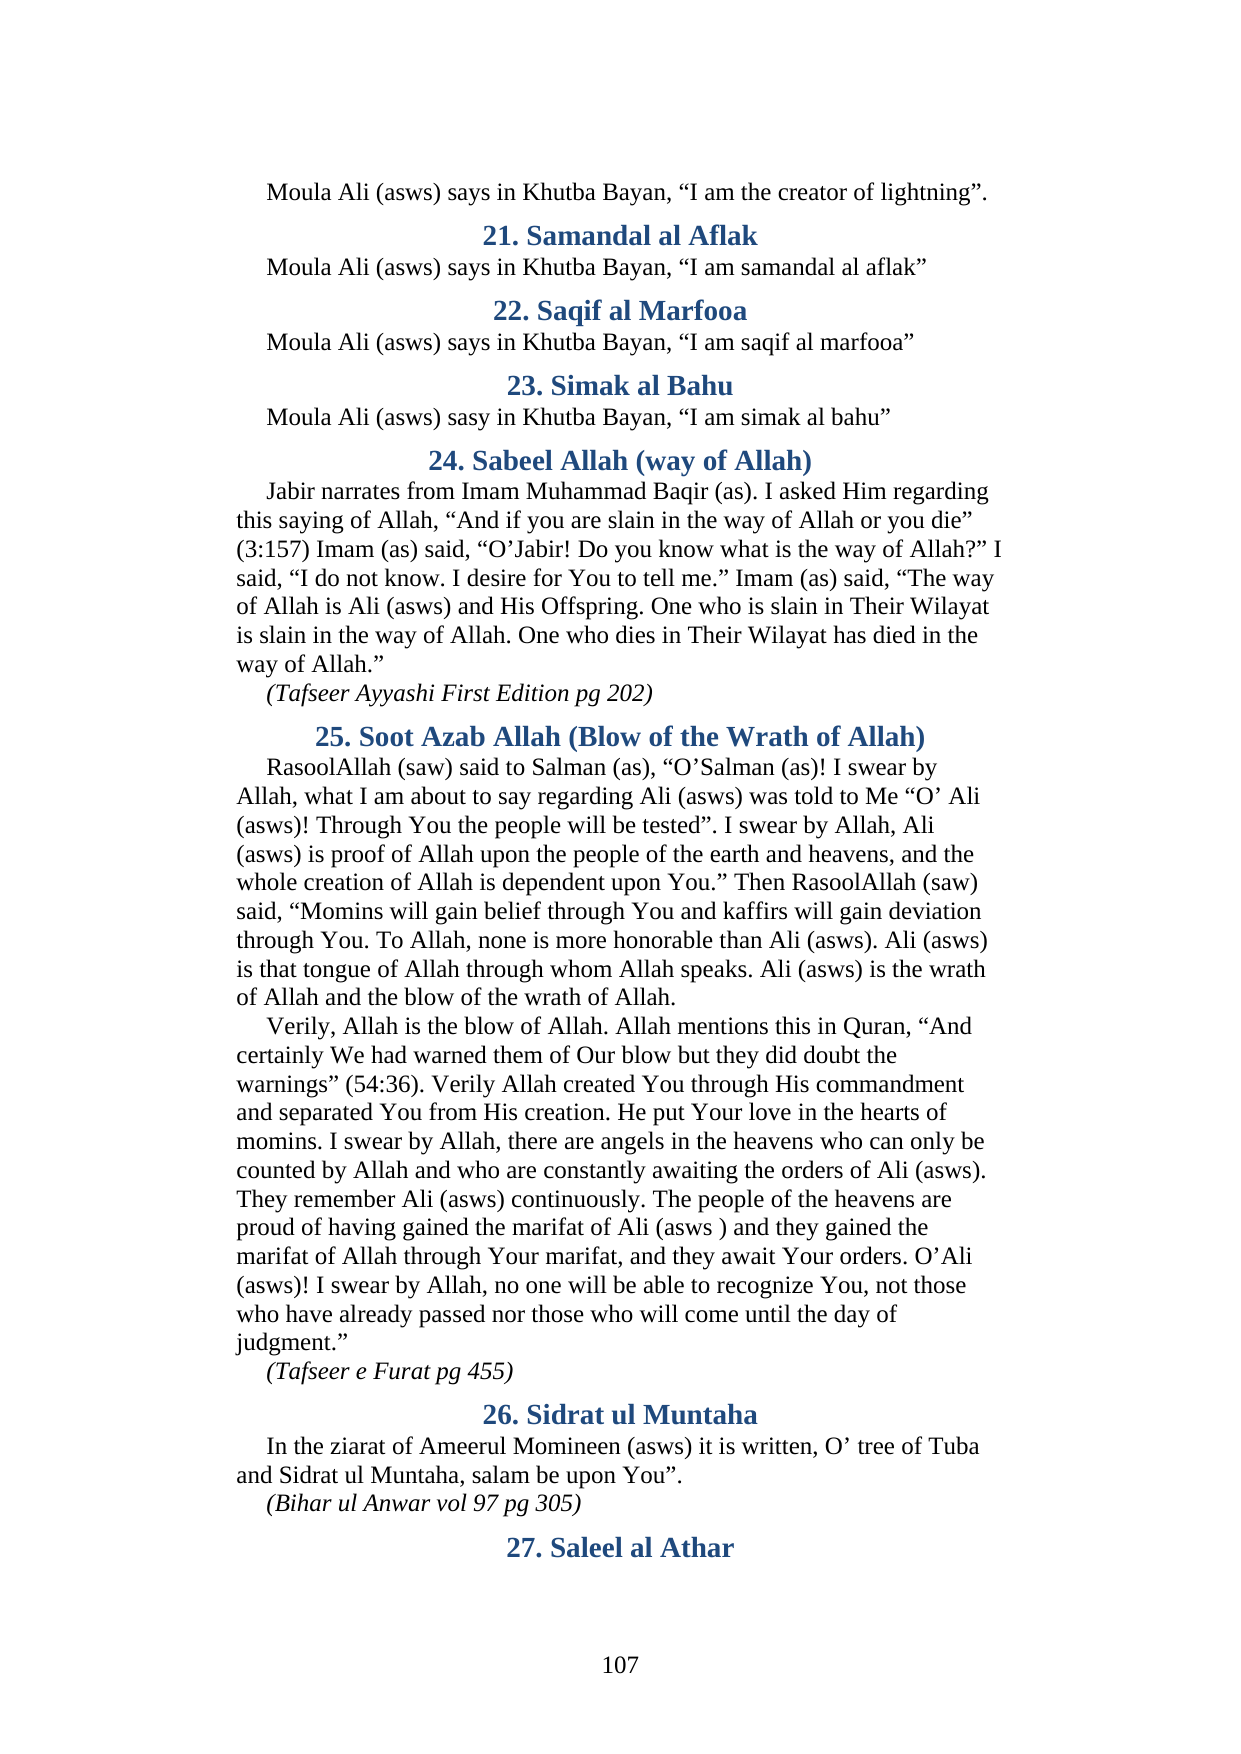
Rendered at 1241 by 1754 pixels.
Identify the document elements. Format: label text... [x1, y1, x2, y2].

text In the ziarat of Ameerul Momineen (asws) it is written, O’ tree of Tuba and Sidrat ul Muntaha, salam be upon You”. [236, 1431, 1004, 1488]
text (Bihar ul Anwar vol 97 pg 305) [236, 1488, 1004, 1517]
text (Tafseer Ayyashi First Edition pg 202) [236, 678, 1004, 706]
subtitle 27. Saleel al Athar [236, 1530, 1004, 1563]
subtitle 22. Saqif al Marfooa [236, 293, 1004, 327]
subtitle 24. Sabeel Allah (way of Allah) [236, 443, 1004, 476]
subtitle 26. Sidrat ul Muntaha [236, 1397, 1004, 1431]
text RasoolAllah (saw) said to Salman (as), “O’Salman (as)! I swear by Allah, what I am about to say regarding Ali (asws) was told to Me “O’ Ali (asws)! Through You the people will be tested”. I swear by Allah, Ali (asws) is proof of Allah upon the people of the earth and heavens, and the whole creation of Allah is dependent upon You.” Then RasoolAllah (saw) said, “Momins will gain belief through You and kaffirs will gain deviation through You. To Allah, none is more honorable than Ali (asws). Ali (asws) is that tongue of Allah through whom Allah speaks. Ali (asws) is the wrath of Allah and the blow of the wrath of Allah. [236, 752, 1004, 1011]
text Verily, Allah is the blow of Allah. Allah mentions this in Quran, “And certainly We had warned them of Our blow but they did doubt the warnings” (54:36). Verily Allah created You through His commandment and separated You from His creation. He put Your love in the hearts of momins. I swear by Allah, there are angels in the heavens who can only be counted by Allah and who are constantly awaiting the orders of Ali (asws). They remember Ali (asws) continuously. The people of the heavens are proud of having gained the marifat of Ali (asws ) and they gained the marifat of Allah through Your marifat, and they await Your orders. O’Ali (asws)! I swear by Allah, no one will be able to recognize You, not those who have already passed nor those who will come until the day of judgment.” [236, 1011, 1004, 1356]
text Moula Ali (asws) says in Khutba Bayan, “I am saqif al marfooa” [236, 327, 1004, 356]
text Jabir narrates from Imam Muhammad Baqir (as). I asked Him regarding this saying of Allah, “And if you are slain in the way of Allah or you die” (3:157) Imam (as) said, “O’Jabir! Do you know what is the way of Allah?” I said, “I do not know. I desire for You to tell me.” Imam (as) said, “The way of Allah is Ali (asws) and His Offspring. One who is slain in Their Wilayat is slain in the way of Allah. One who dies in Their Wilayat has died in the way of Allah.” [236, 476, 1004, 678]
text Moula Ali (asws) says in Khutba Bayan, “I am samandal al aflak” [236, 252, 1004, 281]
text Moula Ali (asws) says in Khutba Bayan, “I am the creator of lightning”. [236, 177, 1004, 206]
text Moula Ali (asws) sasy in Khutba Bayan, “I am simak al bahu” [236, 402, 1004, 430]
subtitle 23. Simak al Bahu [236, 368, 1004, 402]
text (Tafseer e Furat pg 455) [236, 1356, 1004, 1385]
subtitle 21. Samandal al Aflak [236, 218, 1004, 252]
subtitle 25. Soot Azab Allah (Blow of the Wrath of Allah) [236, 719, 1004, 752]
